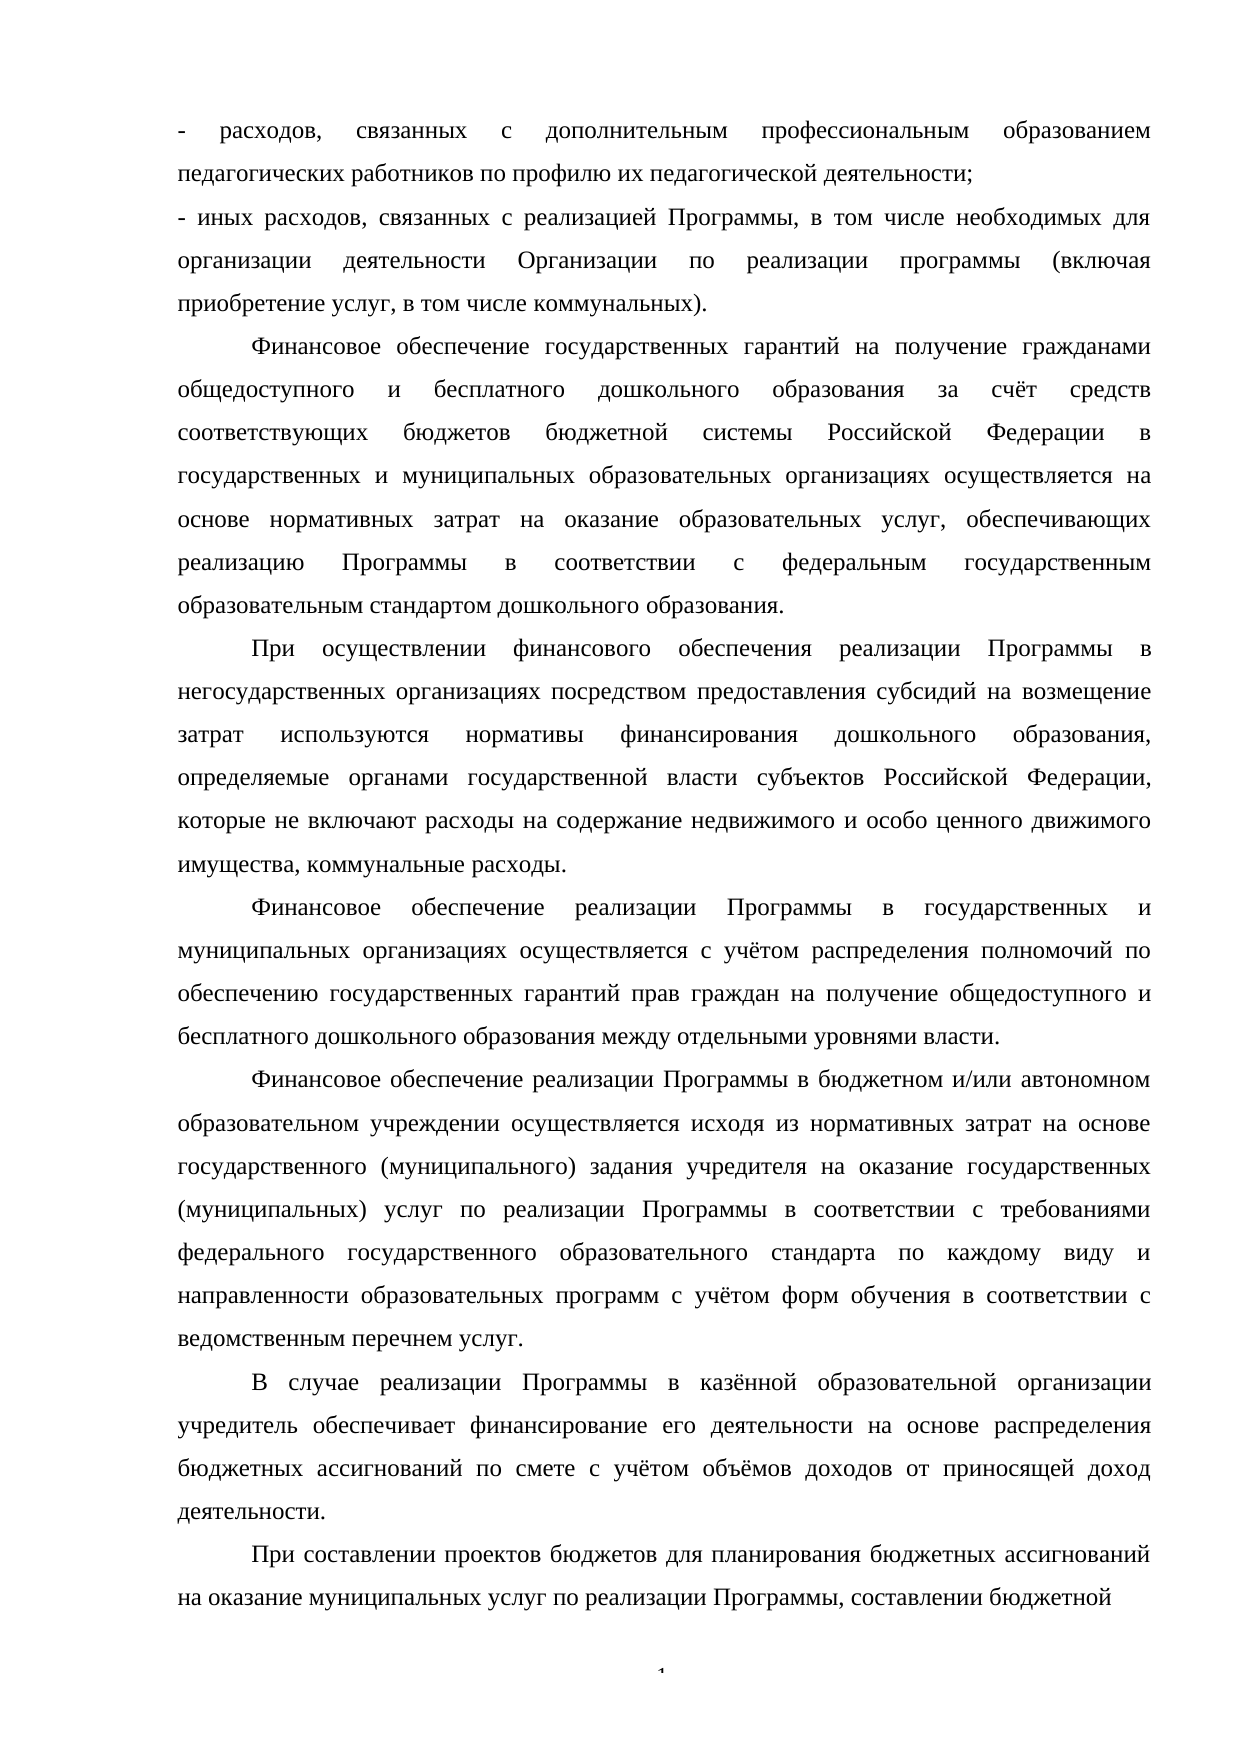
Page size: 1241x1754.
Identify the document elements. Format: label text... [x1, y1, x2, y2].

list расходов, связанных с дополнительным профессиональным образованием педагогических работников по профилю их педагогической деятельности; [177, 115, 1152, 187]
text Финансовое обеспечение реализации Программы в бюджетном и/или автономном образовательном учреждении осуществляется исходя из нормативных затрат на основе государственного (муниципального) задания учредителя на оказание государственных (муниципальных) услуг по реализации Программы в соответствии с требованиями федерального государственного образовательного стандарта по каждому виду и направленности образовательных программ с учётом форм обучения в соответствии с ведомственным перечнем услуг. [177, 1064, 1151, 1352]
text Финансовое обеспечение реализации Программы в государственных и муниципальных организациях осуществляется с учётом распределения полномочий по обеспечению государственных гарантий прав граждан на получение общедоступного и бесплатного дошкольного образования между отдельными уровнями власти. [177, 892, 1152, 1050]
text Финансовое обеспечение государственных гарантий на получение гражданами общедоступного и бесплатного дошкольного образования за счёт средств соответствующих бюджетов бюджетной системы Российской Федерации в государственных и муниципальных образовательных организациях осуществляется на основе нормативных затрат на оказание образовательных услуг, обеспечивающих реализацию Программы в соответствии с федеральным государственным образовательным стандартом дошкольного образования. [177, 331, 1152, 619]
text При составлении проектов бюджетов для планирования бюджетных ассигнований на оказание муниципальных услуг по реализации Программы, составлении бюджетной [177, 1539, 1151, 1611]
text При осуществлении финансового обеспечения реализации Программы в негосударственных организациях посредством предоставления субсидий на возмещение затрат используются нормативы финансирования дошкольного образования, определяемые органами государственной власти субъектов Российской Федерации, которые не включают расходы на содержание недвижимого и особо ценного движимого имущества, коммунальные расходы. [177, 633, 1152, 877]
list иных расходов, связанных с реализацией Программы, в том числе необходимых для организации деятельности Организации по реализации программы (включая приобретение услуг, в том числе коммунальных). [177, 202, 1152, 317]
text В случае реализации Программы в казённой образовательной организации учредитель обеспечивает финансирование его деятельности на основе распределения бюджетных ассигнований по смете с учётом объёмов доходов от приносящей доход деятельности. [177, 1367, 1152, 1525]
